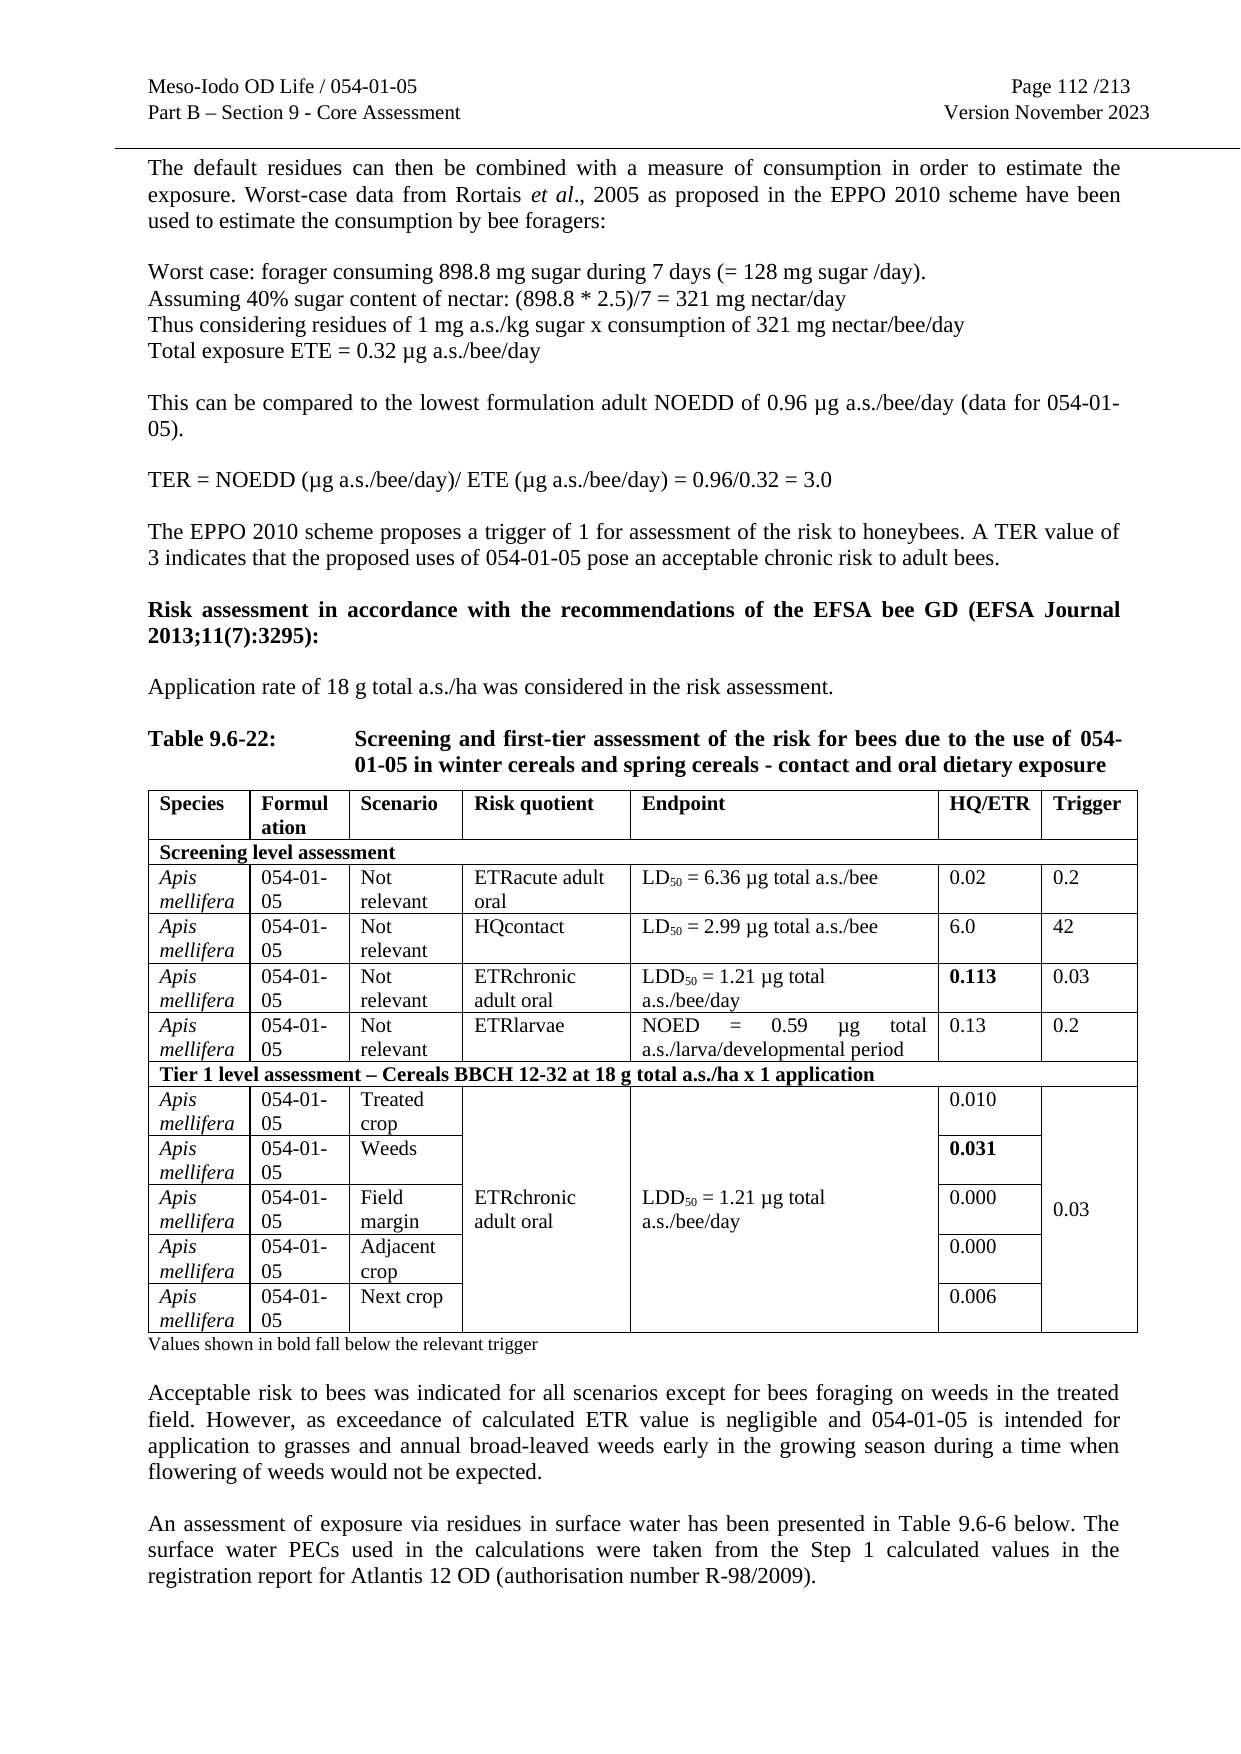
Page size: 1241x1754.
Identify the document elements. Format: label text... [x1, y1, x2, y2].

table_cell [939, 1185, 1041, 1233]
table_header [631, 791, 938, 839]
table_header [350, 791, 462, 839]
text Worst case: forager consuming 898.8 mg sugar during 7 days (= 128 mg sugar /day). [148, 258, 1122, 285]
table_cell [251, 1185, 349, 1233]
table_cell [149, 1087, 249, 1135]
text This can be compared to the lowest formulation adult NOEDD of 0.96 µg a.s./bee/day (data for 054-01-05). [148, 389, 1122, 442]
text The default residues can then be combined with a measure of consumption in order to estimate the exposure. Worst-case data from Rortais et al., 2005 as proposed in the EPPO 2010 scheme have been used to estimate the consumption by bee foragers: [148, 154, 1122, 233]
text Acceptable risk to bees was indicated for all scenarios except for bees foraging on weeds in the treated field. However, as exceedance of calculated ETR value is negligible and 054-01-05 is intended for application to grasses and annual broad-leaved weeds early in the growing season during a time when flowering of weeds would not be expected. [148, 1379, 1122, 1485]
text Application rate of 18 g total a.s./ha was considered in the risk assessment. [148, 673, 1122, 700]
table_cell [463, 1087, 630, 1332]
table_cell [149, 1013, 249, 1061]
text Risk assessment in accordance with the recommendations of the EFSA bee GD (EFSA Journal 2013;11(7):3295): [148, 596, 1122, 648]
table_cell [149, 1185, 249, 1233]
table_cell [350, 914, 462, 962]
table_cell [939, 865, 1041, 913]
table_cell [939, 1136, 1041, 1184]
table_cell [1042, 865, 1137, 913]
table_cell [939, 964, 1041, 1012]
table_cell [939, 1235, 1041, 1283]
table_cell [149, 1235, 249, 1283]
text Thus considering residues of 1 mg a.s./kg sugar x consumption of 321 mg nectar/bee/day [148, 311, 1122, 337]
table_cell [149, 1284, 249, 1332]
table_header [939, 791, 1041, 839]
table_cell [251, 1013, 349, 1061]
text Assuming 40% sugar content of nectar: (898.8 * 2.5)/7 = 321 mg nectar/day [148, 285, 1122, 311]
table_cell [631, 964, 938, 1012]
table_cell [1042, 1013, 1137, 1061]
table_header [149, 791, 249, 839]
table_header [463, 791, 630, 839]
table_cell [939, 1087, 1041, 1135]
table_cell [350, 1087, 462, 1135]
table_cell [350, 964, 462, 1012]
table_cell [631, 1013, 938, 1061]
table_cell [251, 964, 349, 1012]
text An assessment of exposure via residues in surface water has been presented in Table 9.6-6 below. The surface water PECs used in the calculations were taken from the Step 1 calculated values in the registration report for Atlantis 12 OD (authorisation number R-98/2009). [148, 1510, 1122, 1589]
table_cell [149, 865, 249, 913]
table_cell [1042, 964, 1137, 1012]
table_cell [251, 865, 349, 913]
text The EPPO 2010 scheme proposes a trigger of 1 for assessment of the risk to honeybees. A TER value of 3 indicates that the proposed uses of 054-01-05 pose an acceptable chronic risk to adult bees. [148, 518, 1122, 571]
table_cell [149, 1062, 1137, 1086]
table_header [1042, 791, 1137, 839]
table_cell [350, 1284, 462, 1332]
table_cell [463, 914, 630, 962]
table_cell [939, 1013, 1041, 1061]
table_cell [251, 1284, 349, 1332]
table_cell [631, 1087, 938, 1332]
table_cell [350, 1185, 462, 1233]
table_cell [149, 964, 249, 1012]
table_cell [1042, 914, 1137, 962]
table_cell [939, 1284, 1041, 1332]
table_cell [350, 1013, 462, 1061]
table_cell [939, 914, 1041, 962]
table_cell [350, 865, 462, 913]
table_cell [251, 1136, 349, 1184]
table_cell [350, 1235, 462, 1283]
text Values shown in bold fall below the relevant trigger [148, 1333, 1122, 1354]
text Table 9.6-5: Screening and first-tier assessment of the risk for bees due to the use of 054-01-05 in winter cereals and spring cereals - contact and oral dietary exposure [148, 725, 1122, 777]
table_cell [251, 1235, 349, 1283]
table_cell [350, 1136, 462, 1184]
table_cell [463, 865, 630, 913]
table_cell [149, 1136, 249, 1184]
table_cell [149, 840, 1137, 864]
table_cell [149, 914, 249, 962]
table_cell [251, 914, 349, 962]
text TER = NOEDD (µg a.s./bee/day)/ ETE (µg a.s./bee/day) = 0.96/0.32 = 3.0 [148, 467, 1122, 493]
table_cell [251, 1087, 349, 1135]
text Total exposure ETE = 0.32 µg a.s./bee/day [148, 337, 1122, 364]
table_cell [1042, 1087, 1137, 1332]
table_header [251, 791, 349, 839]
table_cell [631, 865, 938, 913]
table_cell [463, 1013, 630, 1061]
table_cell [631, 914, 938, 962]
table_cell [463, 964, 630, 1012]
